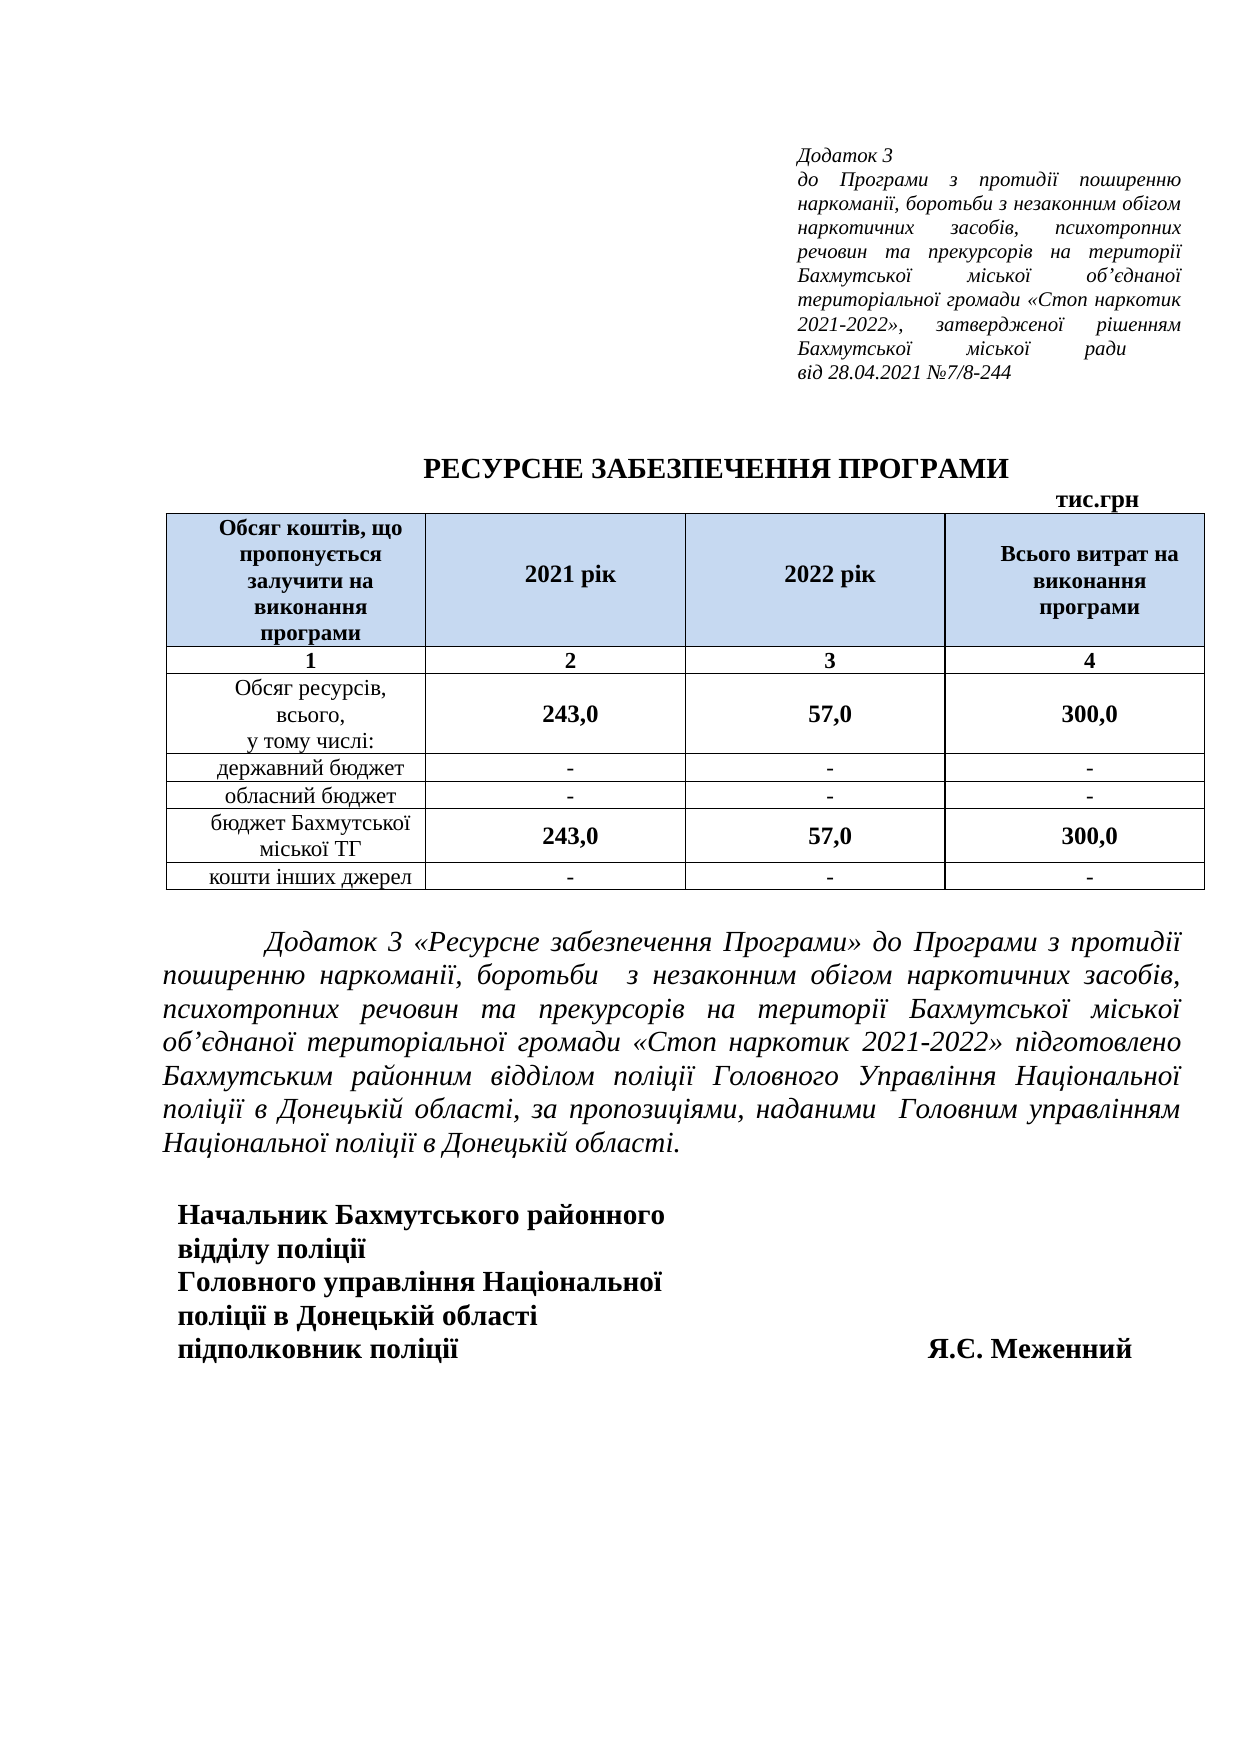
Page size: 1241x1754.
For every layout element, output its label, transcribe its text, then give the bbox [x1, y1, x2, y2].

table_cell - [946, 863, 1204, 889]
table_cell - [946, 782, 1204, 808]
table_header Обсяг коштів, що пропонується залучити на виконання програми [167, 514, 425, 646]
text тис.грн [177, 484, 1181, 513]
text підполковник поліції Я.Є. Меженний [177, 1331, 1181, 1365]
table_cell 243,0 [426, 809, 685, 862]
table_cell 3 [686, 647, 944, 673]
table_cell - [426, 863, 685, 889]
text до Програми з протидії поширенню наркоманії, боротьби з незаконним обігом наркотичних засобів, психотропних речовин та прекурсорів на території Бахмутської міської об’єднаної територіальної громади «Стоп наркотик 2021-2022», затвердженої рішенням Бахмутської міської ради від 28.04.2021 №7/8-244 [797, 167, 1181, 384]
table_cell - [686, 754, 944, 781]
table_cell 57,0 [686, 809, 944, 862]
table_header 2022 рік [686, 514, 944, 646]
table_cell Обсяг ресурсів, всього, у тому числі: [167, 674, 425, 753]
table_cell бюджет Бахмутської міської ТГ [167, 809, 425, 862]
text Додаток 3 «Ресурсне забезпечення Програми» до Програми з протидії поширенню наркоманії, боротьби з незаконним обігом наркотичних засобів, психотропних речовин та прекурсорів на території Бахмутської міської об’єднаної територіальної громади «Стоп наркотик 2021-2022» підготовлено Бахмутським районним відділом поліції Головного Управління Національної поліції в Донецькій області, за пропозиціями, наданими Головним управлінням Національної поліції в Донецькій області. [162, 924, 1181, 1159]
text Додаток 3 [797, 119, 1181, 167]
table_cell - [686, 782, 944, 808]
table_cell кошти інших джерел [167, 863, 425, 889]
table_cell 243,0 [426, 674, 685, 753]
table_cell 300,0 [946, 809, 1204, 862]
text РЕСУРСНЕ ЗАБЕЗПЕЧЕННЯ ПРОГРАМИ [177, 451, 1181, 484]
table_header 2021 рік [426, 514, 685, 646]
table_cell - [426, 754, 685, 781]
table_cell 2 [426, 647, 685, 673]
table_cell - [946, 754, 1204, 781]
text відділу поліції [177, 1231, 1181, 1264]
text поліції в Донецькій області [177, 1298, 1181, 1331]
table_cell 57,0 [686, 674, 944, 753]
text Головного управління Національної [177, 1264, 1181, 1298]
table_cell - [686, 863, 944, 889]
table_cell 1 [167, 647, 425, 673]
table_header Всього витрат на виконання програми [946, 514, 1204, 646]
text Начальник Бахмутського районного [177, 1197, 1181, 1231]
table_cell обласний бюджет [167, 782, 425, 808]
table_cell державний бюджет [167, 754, 425, 781]
table_cell 300,0 [946, 674, 1204, 753]
table_cell - [426, 782, 685, 808]
table_cell 4 [946, 647, 1204, 673]
